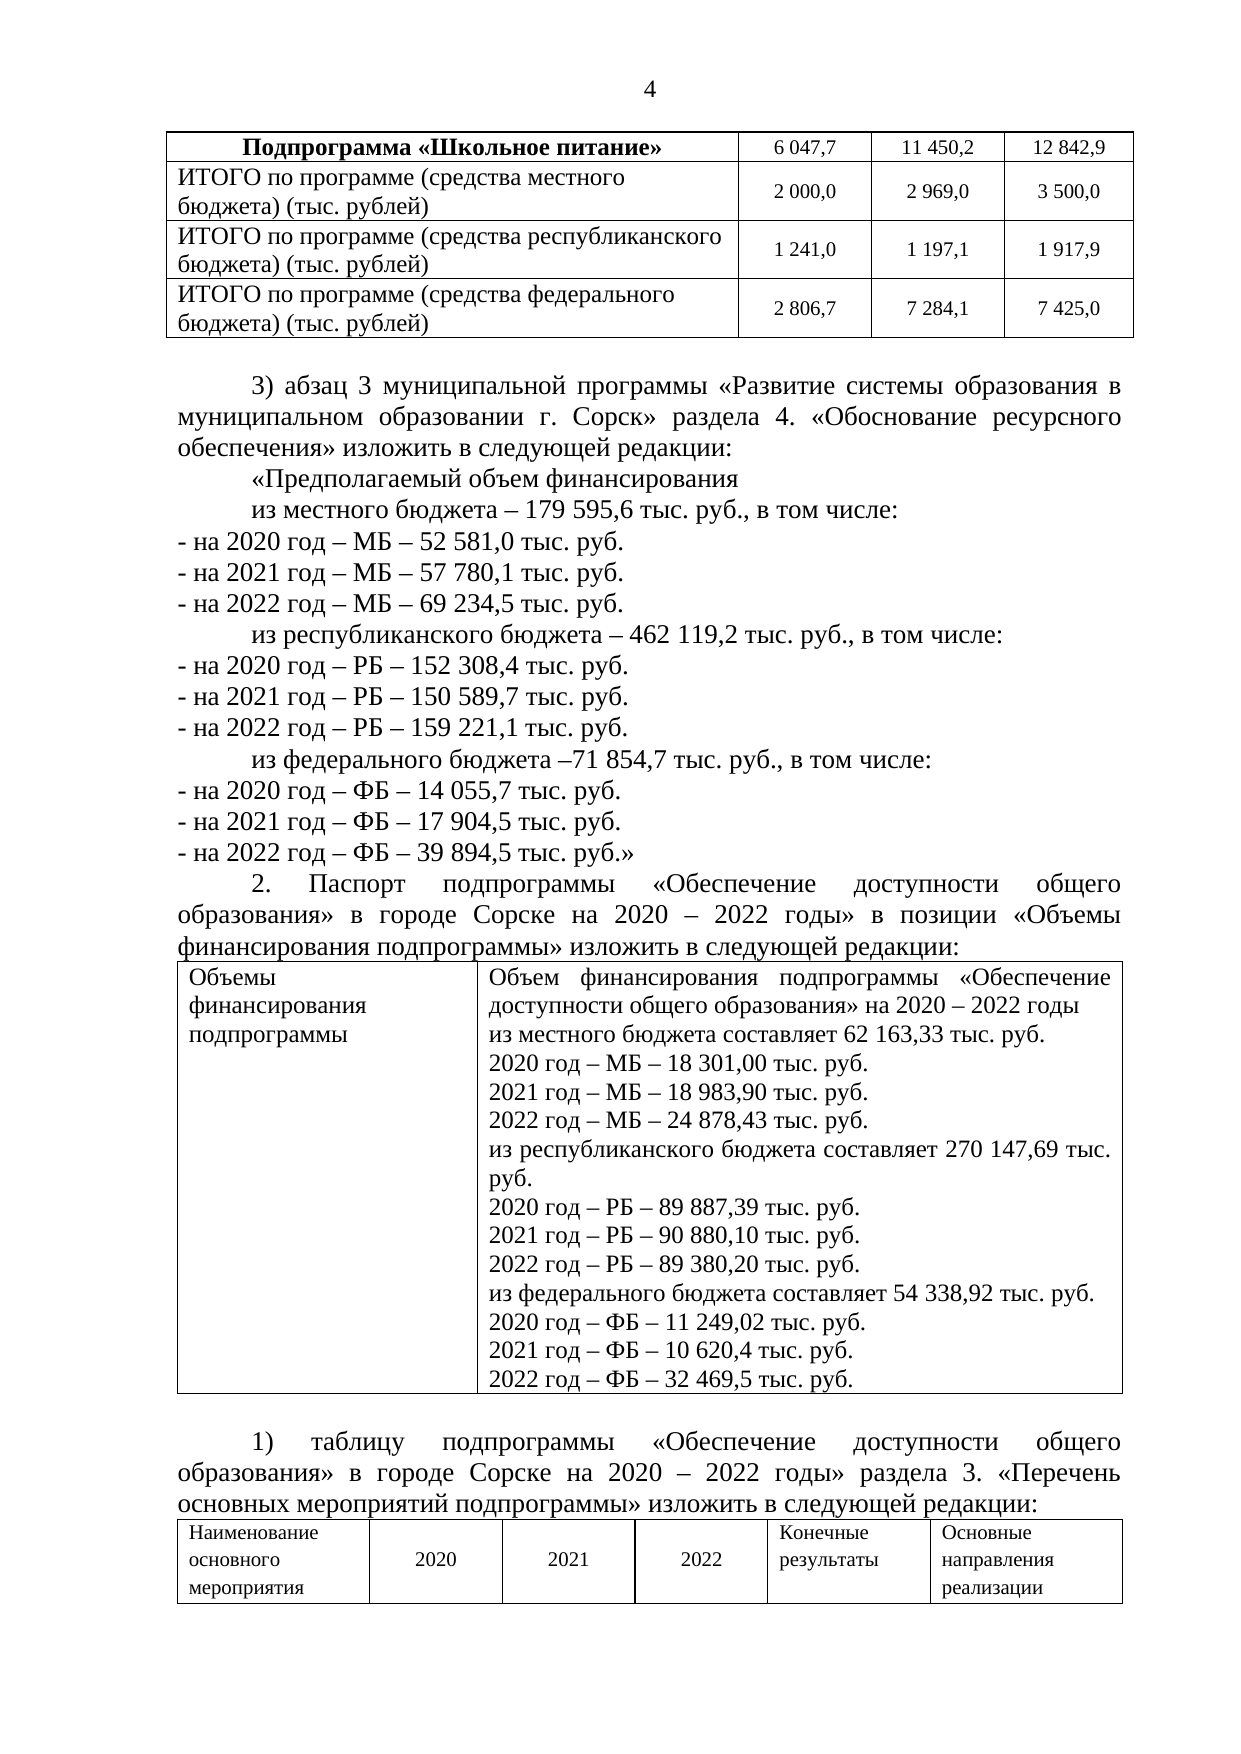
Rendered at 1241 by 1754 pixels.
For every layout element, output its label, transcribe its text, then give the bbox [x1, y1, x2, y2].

table_header 2021 [503, 1520, 634, 1602]
table_header Объем финансирования подпрограммы «Обеспечение доступности общего образования» на 2020 – 2022 годы из местного бюджета составляет 62 163,33 тыс. руб. 2020 год – МБ – 18 301,00 тыс. руб. 2021 год – МБ – 18 983,90 тыс. руб. 2022 год – МБ – 24 878,43 тыс. руб. из республиканского бюджета составляет 270 147,69 тыс. руб. 2020 год – РБ – 89 887,39 тыс. руб. 2021 год – РБ – 90 880,10 тыс. руб. 2022 год – РБ – 89 380,20 тыс. руб. из федерального бюджета составляет 54 338,92 тыс. руб. 2020 год – ФБ – 11 249,02 тыс. руб. 2021 год – ФБ – 10 620,4 тыс. руб. 2022 год – ФБ – 32 469,5 тыс. руб. [478, 962, 1122, 1393]
table_header 2022 [636, 1520, 767, 1602]
table_cell 1 197,1 [872, 221, 1004, 278]
text - на 2022 год – МБ – 69 234,5 тыс. руб. [177, 587, 1122, 618]
text из местного бюджета – 179 595,6 тыс. руб., в том числе: [177, 493, 1122, 525]
table_cell Подпрограмма «Школьное питание» [167, 133, 738, 161]
table_header 2020 [370, 1520, 502, 1602]
table_cell 1 917,9 [1005, 221, 1133, 278]
table_cell 11 450,2 [872, 133, 1004, 161]
text - на 2021 год – РБ – 150 589,7 тыс. руб. [177, 680, 1122, 712]
text 2. Паспорт подпрограммы «Обеспечение доступности общего образования» в городе Сорске на 2020 – 2022 годы» в позиции «Объемы финансирования подпрограммы» изложить в следующей редакции: [177, 867, 1122, 961]
text - на 2020 год – ФБ – 14 055,7 тыс. руб. [177, 774, 1122, 805]
table_header Объемы финансирования подпрограммы [178, 962, 477, 1393]
table_header Основные направления реализации [931, 1520, 1122, 1602]
text 1) таблицу подпрограммы «Обеспечение доступности общего образования» в городе Сорске на 2020 – 2022 годы» раздела 3. «Перечень основных мероприятий подпрограммы» изложить в следующей редакции: [177, 1425, 1122, 1519]
text из федерального бюджета –71 854,7 тыс. руб., в том числе: [177, 743, 1122, 774]
table_cell 7 425,0 [1005, 279, 1133, 337]
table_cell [167, 162, 738, 220]
table_cell 7 284,1 [872, 279, 1004, 337]
text из республиканского бюджета – 462 119,2 тыс. руб., в том числе: [177, 618, 1122, 649]
table_cell 3 500,0 [1005, 162, 1133, 220]
text - на 2020 год – РБ – 152 308,4 тыс. руб. [177, 649, 1122, 680]
table_header Наименование основного мероприятия [178, 1520, 369, 1602]
table_cell 2 806,7 [739, 279, 871, 337]
text - на 2021 год – ФБ – 17 904,5 тыс. руб. [177, 805, 1122, 836]
text - на 2021 год – МБ – 57 780,1 тыс. руб. [177, 556, 1122, 587]
table_cell 2 000,0 [739, 162, 871, 220]
text - на 2022 год – РБ – 159 221,1 тыс. руб. [177, 712, 1122, 743]
table_cell 1 241,0 [739, 221, 871, 278]
table_cell 6 047,7 [739, 133, 871, 161]
text 3) абзац 3 муниципальной программы «Развитие системы образования в муниципальном образовании г. Сорск» раздела 4. «Обоснование ресурсного обеспечения» изложить в следующей редакции: [177, 369, 1122, 462]
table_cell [167, 221, 738, 278]
text - на 2022 год – ФБ – 39 894,5 тыс. руб.» [177, 836, 1122, 867]
table_cell 12 842,9 [1005, 133, 1133, 161]
table_header Конечные результаты [768, 1520, 930, 1602]
text «Предполагаемый объем финансирования [177, 462, 1122, 493]
table_cell 2 969,0 [872, 162, 1004, 220]
table_cell ИТОГО по программе (средства федерального бюджета) (тыс. рублей) [167, 279, 738, 337]
text - на 2020 год – МБ – 52 581,0 тыс. руб. [177, 525, 1122, 556]
